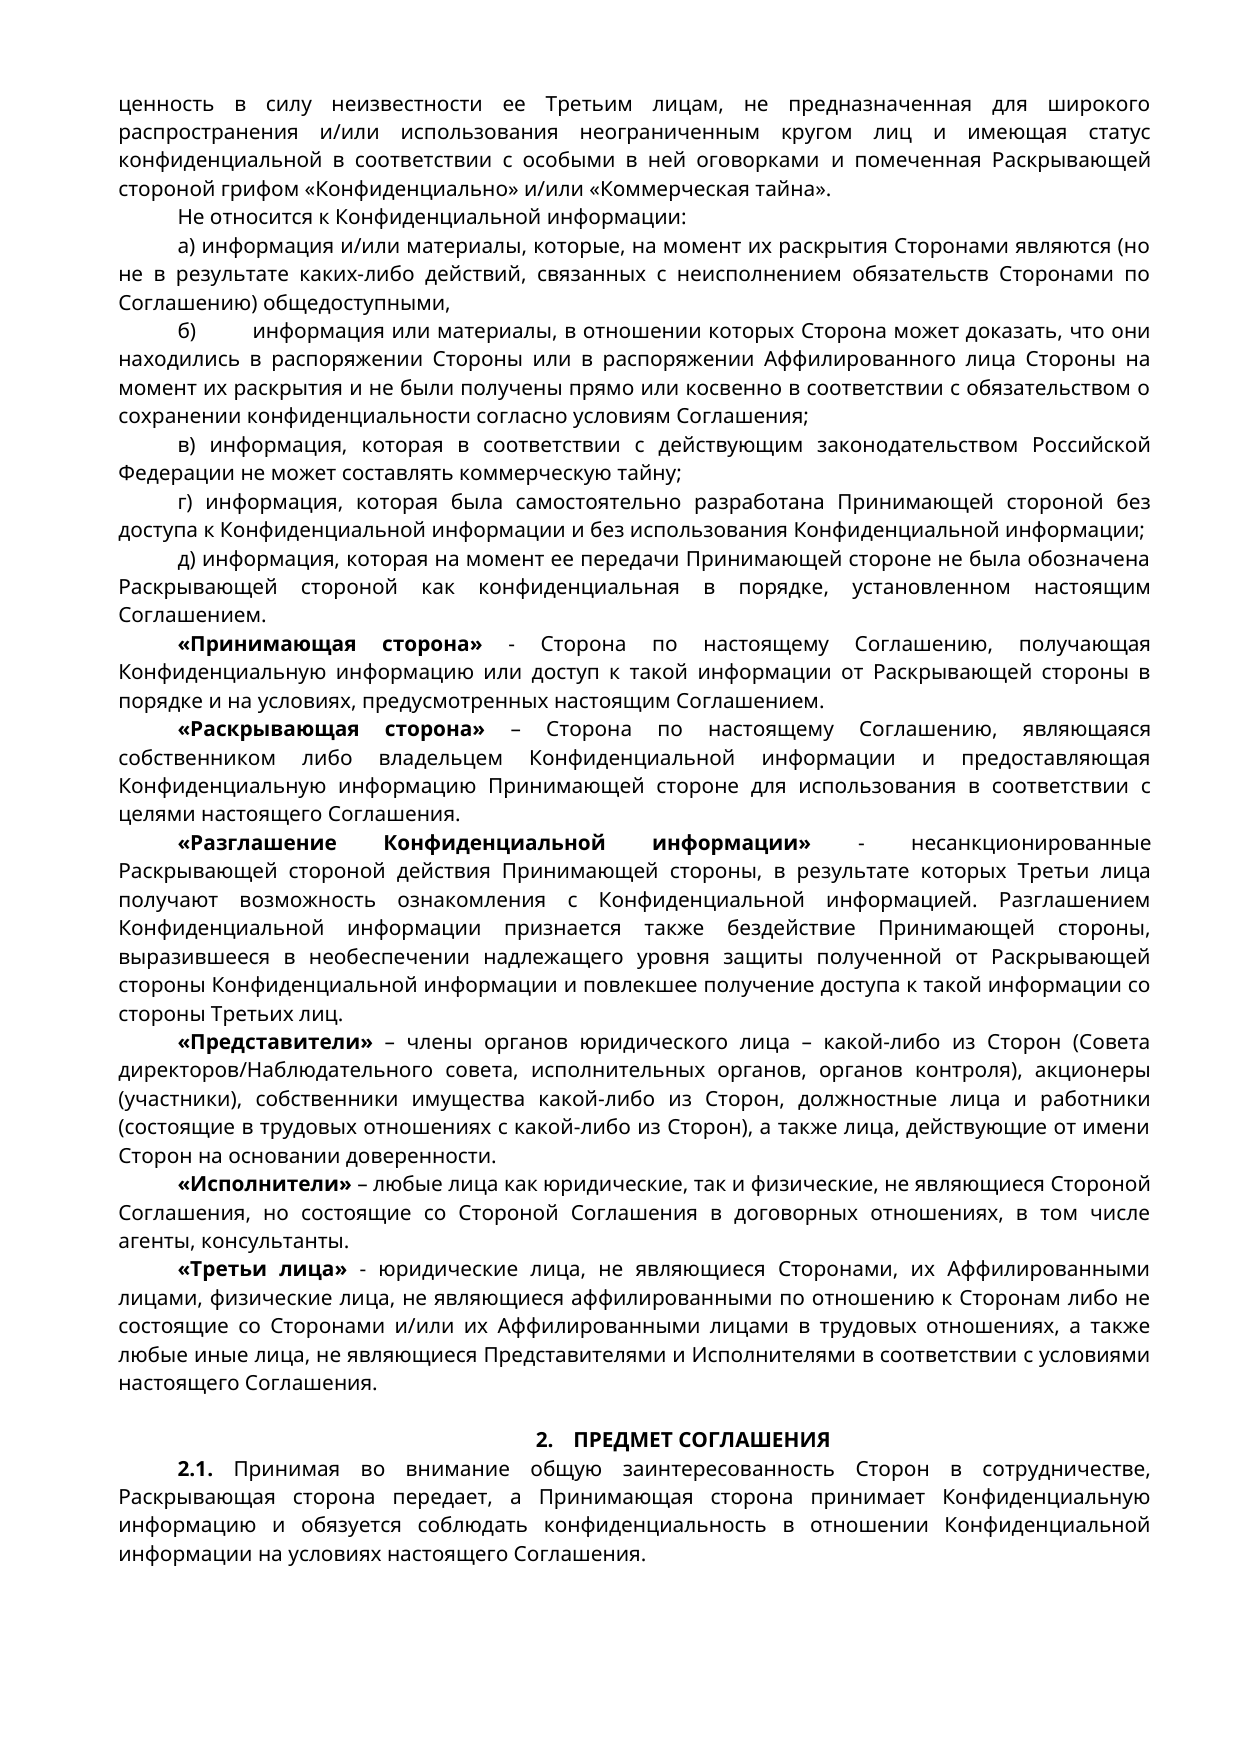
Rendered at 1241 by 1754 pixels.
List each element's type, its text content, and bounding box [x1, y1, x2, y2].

text «Разглашение Конфиденциальной информации» - несанкционированные Раскрывающей стороной действия Принимающей стороны, в результате которых Третьи лица получают возможность ознакомления с Конфиденциальной информацией. Разглашением Конфиденциальной информации признается также бездействие Принимающей стороны, выразившееся в необеспечении надлежащего уровня защиты полученной от Раскрывающей стороны Конфиденциальной информации и повлекшее получение доступа к такой информации со стороны Третьих лиц. [118, 828, 1152, 1027]
list ПРЕДМЕТ СОГЛАШЕНИЯ [215, 1425, 1152, 1454]
text г) информация, которая была самостоятельно разработана Принимающей стороной без доступа к Конфиденциальной информации и без использования Конфиденциальной информации; [118, 487, 1152, 544]
text в) информация, которая в соответствии с действующим законодательством Российской Федерации не может составлять коммерческую тайну; [118, 430, 1152, 487]
text д) информация, которая на момент ее передачи Принимающей стороне не была обозначена Раскрывающей стороной как конфиденциальная в порядке, установленном настоящим Соглашением. [118, 544, 1152, 629]
text Не относится к Конфиденциальной информации: [118, 202, 1152, 231]
text б) информация или материалы, в отношении которых Сторона может доказать, что они находились в распоряжении Стороны или в распоряжении Аффилированного лица Стороны на момент их раскрытия и не были получены прямо или косвенно в соответствии с обязательством о сохранении конфиденциальности согласно условиям Соглашения; [118, 316, 1152, 430]
text а) информация и/или материалы, которые, на момент их раскрытия Сторонами являются (но не в результате каких-либо действий, связанных с неисполнением обязательств Сторонами по Соглашению) общедоступными, [118, 231, 1152, 316]
text «Третьи лица» - юридические лица, не являющиеся Сторонами, их Аффилированными лицами, физические лица, не являющиеся аффилированными по отношению к Сторонам либо не состоящие со Сторонами и/или их Аффилированными лицами в трудовых отношениях, а также любые иные лица, не являющиеся Представителями и Исполнителями в соответствии с условиями настоящего Соглашения. [118, 1254, 1152, 1397]
text «Раскрывающая сторона» – Сторона по настоящему Соглашению, являющаяся собственником либо владельцем Конфиденциальной информации и предоставляющая Конфиденциальную информацию Принимающей стороне для использования в соответствии с целями настоящего Соглашения. [118, 714, 1152, 828]
text «Представители» – члены органов юридического лица – какой-либо из Сторон (Совета директоров/Наблюдательного совета, исполнительных органов, органов контроля), акционеры (участники), собственники имущества какой-либо из Сторон, должностные лица и работники (состоящие в трудовых отношениях с какой-либо из Сторон), а также лица, действующие от имени Сторон на основании доверенности. [118, 1027, 1152, 1169]
text «Принимающая сторона» - Сторона по настоящему Соглашению, получающая Конфиденциальную информацию или доступ к такой информации от Раскрывающей стороны в порядке и на условиях, предусмотренных настоящим Соглашением. [118, 629, 1152, 714]
text 2.1. Принимая во внимание общую заинтересованность Сторон в сотрудничестве, Раскрывающая сторона передает, а Принимающая сторона принимает Конфиденциальную информацию и обязуется соблюдать конфиденциальность в отношении Конфиденциальной информации на условиях настоящего Соглашения. [118, 1454, 1152, 1567]
text «Исполнители» – любые лица как юридические, так и физические, не являющиеся Стороной Соглашения, но состоящие со Стороной Соглашения в договорных отношениях, в том числе агенты, консультанты. [118, 1169, 1152, 1254]
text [118, 89, 1152, 202]
